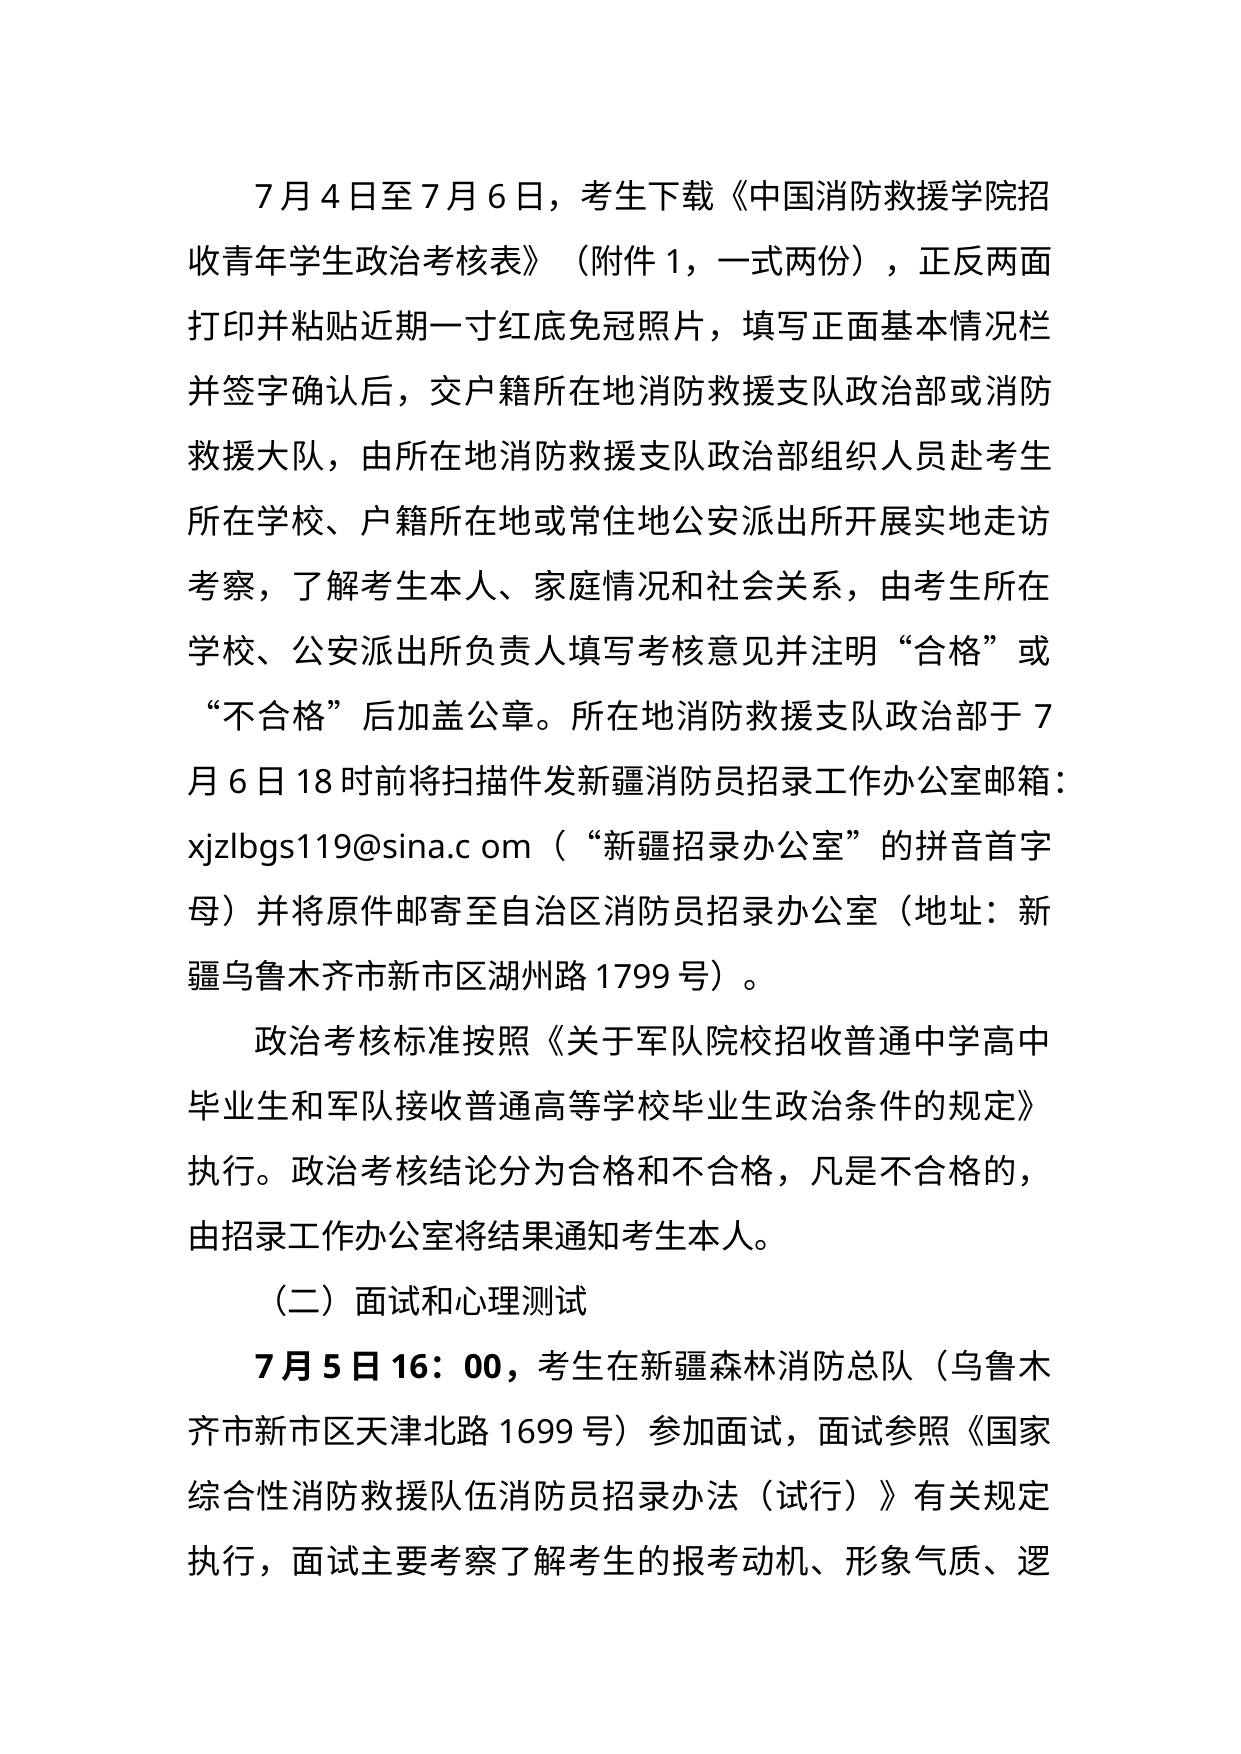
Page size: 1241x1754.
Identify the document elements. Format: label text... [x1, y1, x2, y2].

text 政治考核标准按照《关于军队院校招收普通中学高中毕业生和军队接收普通高等学校毕业生政治条件的规定》执行。政治考核结论分为合格和不合格，凡是不合格的，由招录工作办公室将结果通知考生本人。 [187, 1007, 1053, 1267]
text 7月4日至7月6日，考生下载《中国消防救援学院招收青年学生政治考核表》（附件1，一式两份），正反两面打印并粘贴近期一寸红底免冠照片，填写正面基本情况栏并签字确认后，交户籍所在地消防救援支队政治部或消防救援大队，由所在地消防救援支队政治部组织人员赴考生所在学校、户籍所在地或常住地公安派出所开展实地走访考察，了解考生本人、家庭情况和社会关系，由考生所在学校、公安派出所负责人填写考核意见并注明“合格”或“不合格”后加盖公章。所在地消防救援支队政治部于7月6日18时前将扫描件发新疆消防员招录工作办公室邮箱：xjzlbgs119@sina.c om（“新疆招录办公室”的拼音首字母）并将原件邮寄至自治区消防员招录办公室（地址：新疆乌鲁木齐市新市区湖州路1799号）。 [187, 162, 1053, 1007]
text （二）面试和心理测试 [187, 1267, 1053, 1332]
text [187, 1332, 1053, 1592]
